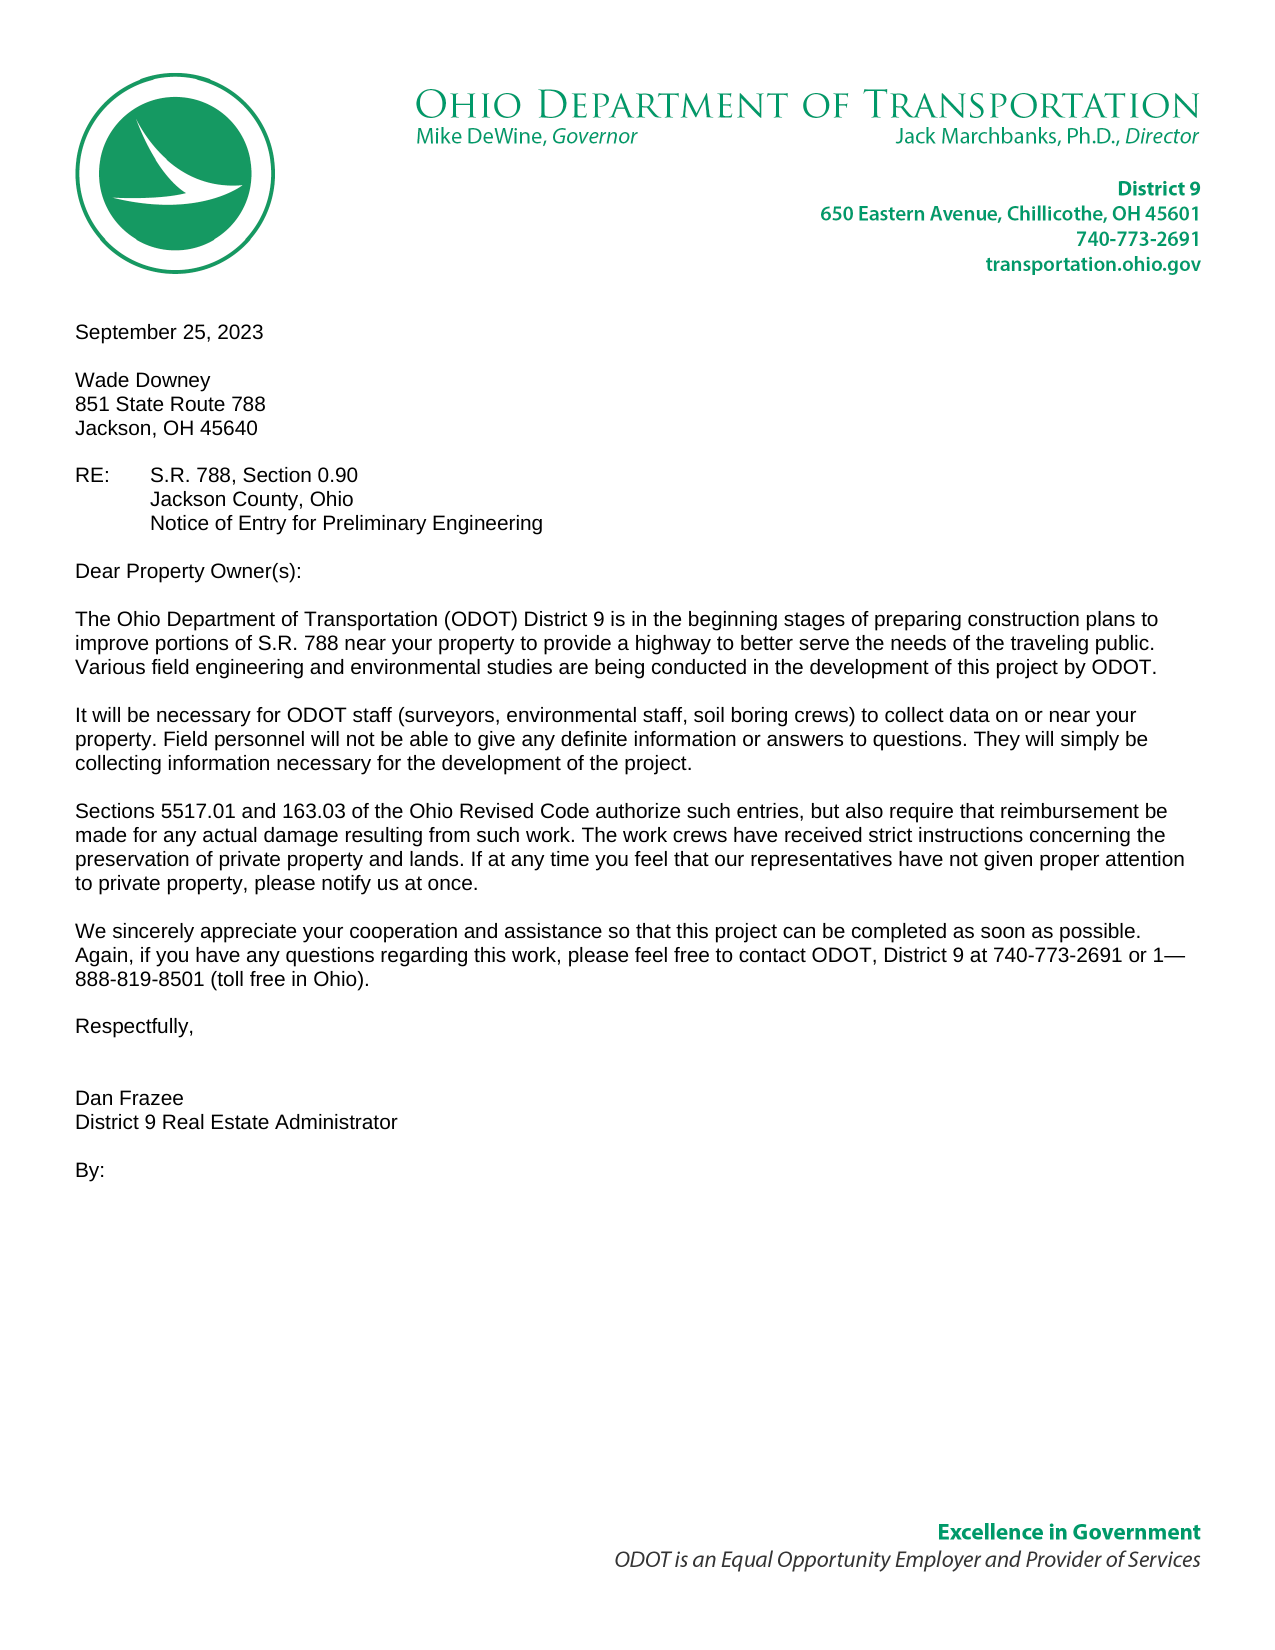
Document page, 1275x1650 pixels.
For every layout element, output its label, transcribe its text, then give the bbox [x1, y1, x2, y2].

text 851 State Route 788 [75, 391, 1200, 415]
text Respectfully, [75, 1014, 1200, 1038]
text RE: S.R. 788, Section 0.90 [75, 463, 1200, 487]
picture [0, 0, 1275, 320]
text Wade Downey [75, 367, 1200, 391]
text We sincerely appreciate your cooperation and assistance so that this project can be completed as soon as possible. Again, if you have any questions regarding this work, please feel free to contact ODOT, District 9 at 740-773-2691 or 1—888-819-8501 (toll free in Ohio). [75, 918, 1200, 990]
text Jackson County, Ohio [75, 487, 1200, 511]
text By: [75, 1158, 1200, 1182]
text Dear Property Owner(s): [75, 559, 1200, 583]
text It will be necessary for ODOT staff (surveyors, environmental staff, soil boring crews) to collect data on or near your property. Field personnel will not be able to give any definite information or answers to questions. They will simply be collecting information necessary for the development of the project. [75, 703, 1200, 775]
text Notice of Entry for Preliminary Engineering [75, 511, 1200, 535]
text Jackson, OH 45640 [75, 415, 1200, 439]
text The Ohio Department of Transportation (ODOT) District 9 is in the beginning stages of preparing construction plans to improve portions of S.R. 788 near your property to provide a highway to better serve the needs of the traveling public. Various field engineering and environmental studies are being conducted in the development of this project by ODOT. [75, 607, 1200, 679]
text Sections 5517.01 and 163.03 of the Ohio Revised Code authorize such entries, but also require that reimbursement be made for any actual damage resulting from such work. The work crews have received strict instructions concerning the preservation of private property and lands. If at any time you feel that our representatives have not given proper attention to private property, please notify us at once. [75, 799, 1200, 894]
text Dan Frazee [75, 1086, 1200, 1110]
picture [0, 1462, 1275, 1650]
text District 9 Real Estate Administrator [75, 1110, 1200, 1134]
text September 25, 2023 [75, 103, 1200, 343]
